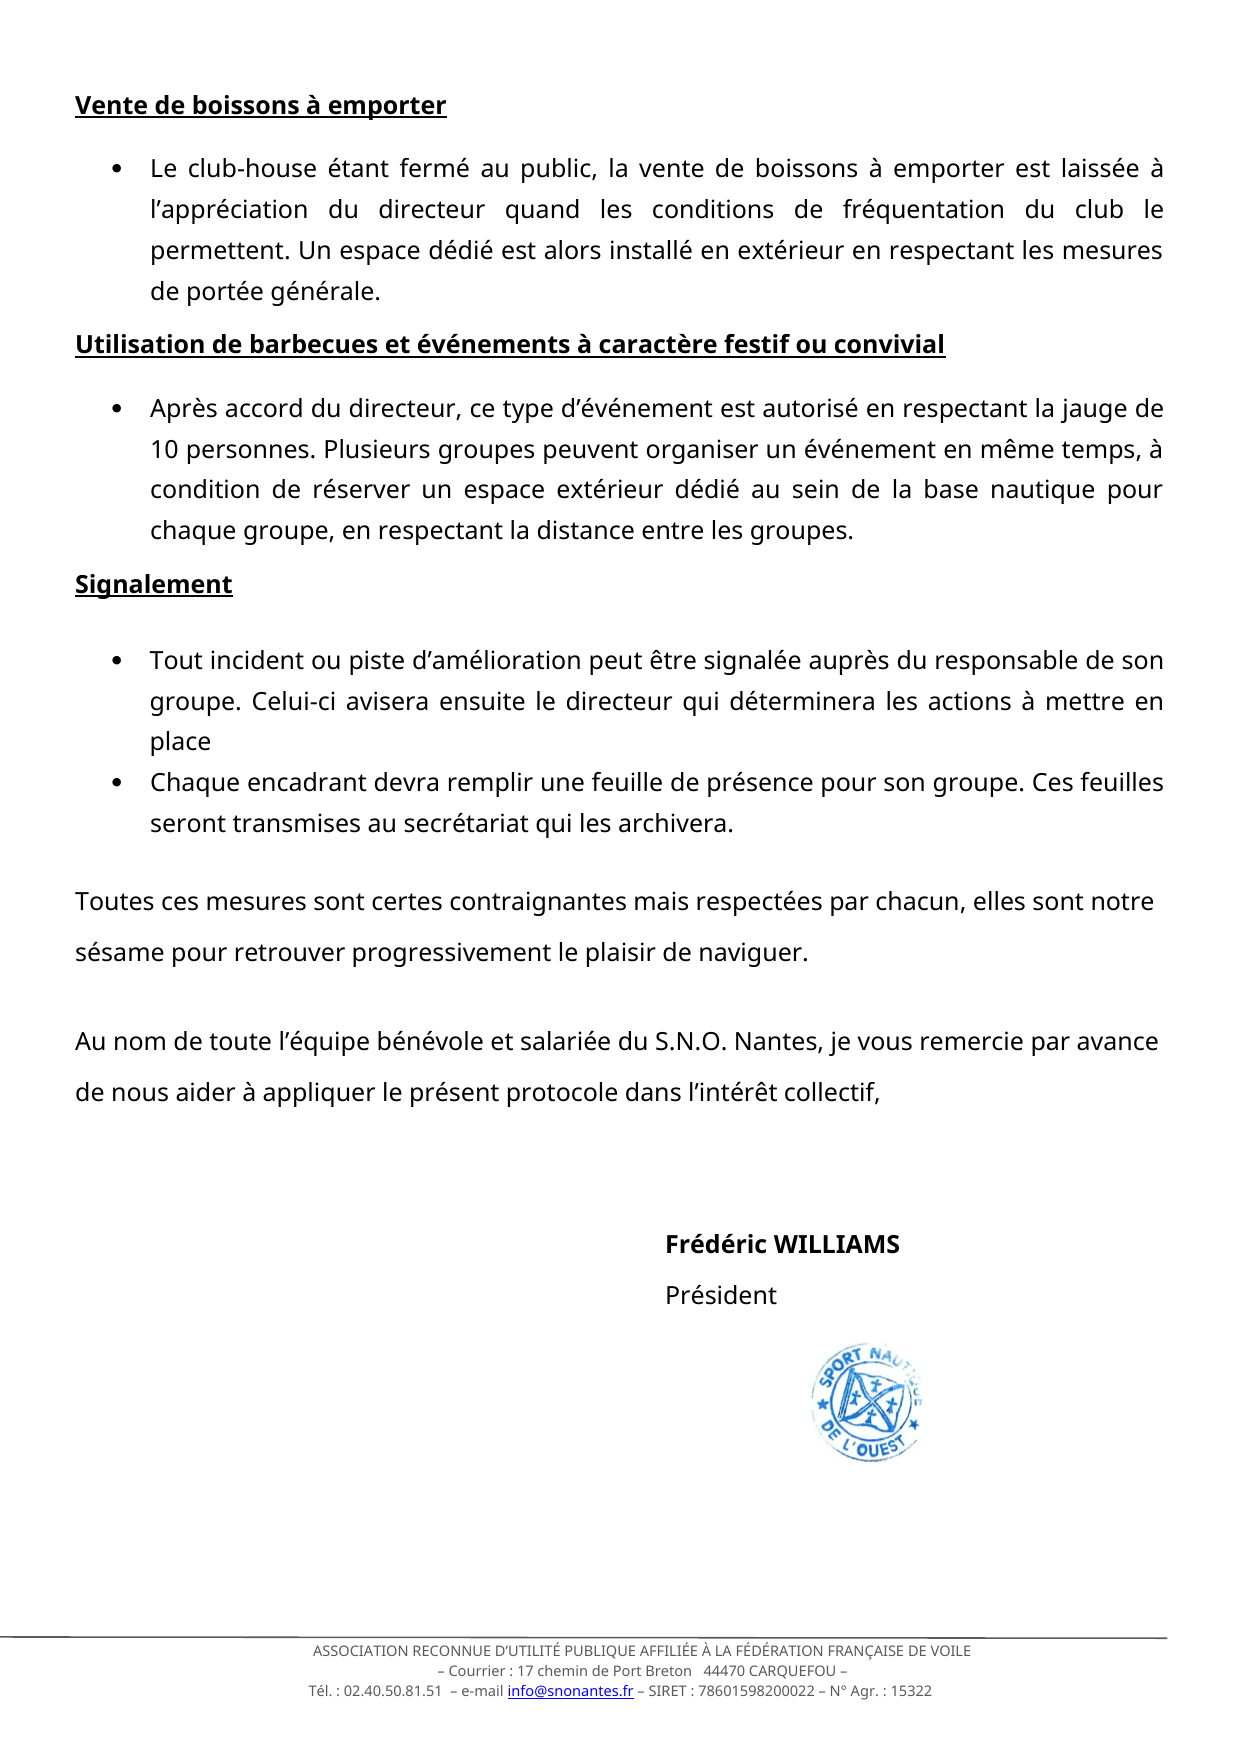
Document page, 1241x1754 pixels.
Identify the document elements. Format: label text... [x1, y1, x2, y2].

text Vente de boissons à emporter [75, 87, 1165, 122]
list Après accord du directeur, ce type d’événement est autorisé en respectant la jauge de 10 personnes. Plusieurs groupes peuvent organiser un événement en même temps, à condition de réserver un espace extérieur dédié au sein de la base nautique pour chaque groupe, en respectant la distance entre les groupes. [112, 390, 1165, 547]
list Chaque encadrant devra remplir une feuille de présence pour son groupe. Ces feuilles seront transmises au secrétariat qui les archivera. [112, 765, 1165, 840]
list Le club-house étant fermé au public, la vente de boissons à emporter est laissée à l’appréciation du directeur quand les conditions de fréquentation du club le permettent. Un espace dédié est alors installé en extérieur en respectant les mesures de portée générale. [112, 151, 1165, 308]
text Au nom de toute l’équipe bénévole et salariée du S.N.O. Nantes, je vous remercie par avance de nous aider à appliquer le présent protocole dans l’intérêt collectif, [75, 1023, 1165, 1109]
text Utilisation de barbecues et événements à caractère festif ou convivial [75, 327, 1165, 361]
text Toutes ces mesures sont certes contraignantes mais respectées par chacun, elles sont notre sésame pour retrouver progressivement le plaisir de naviguer. [75, 884, 1165, 969]
list Tout incident ou piste d’amélioration peut être signalée auprès du responsable de son groupe. Celui-ci avisera ensuite le directeur qui déterminera les actions à mettre en place [112, 642, 1165, 758]
text Frédéric WILLIAMS Président [665, 1227, 1165, 1312]
picture [804, 1333, 929, 1463]
text Signalement [75, 566, 1165, 600]
